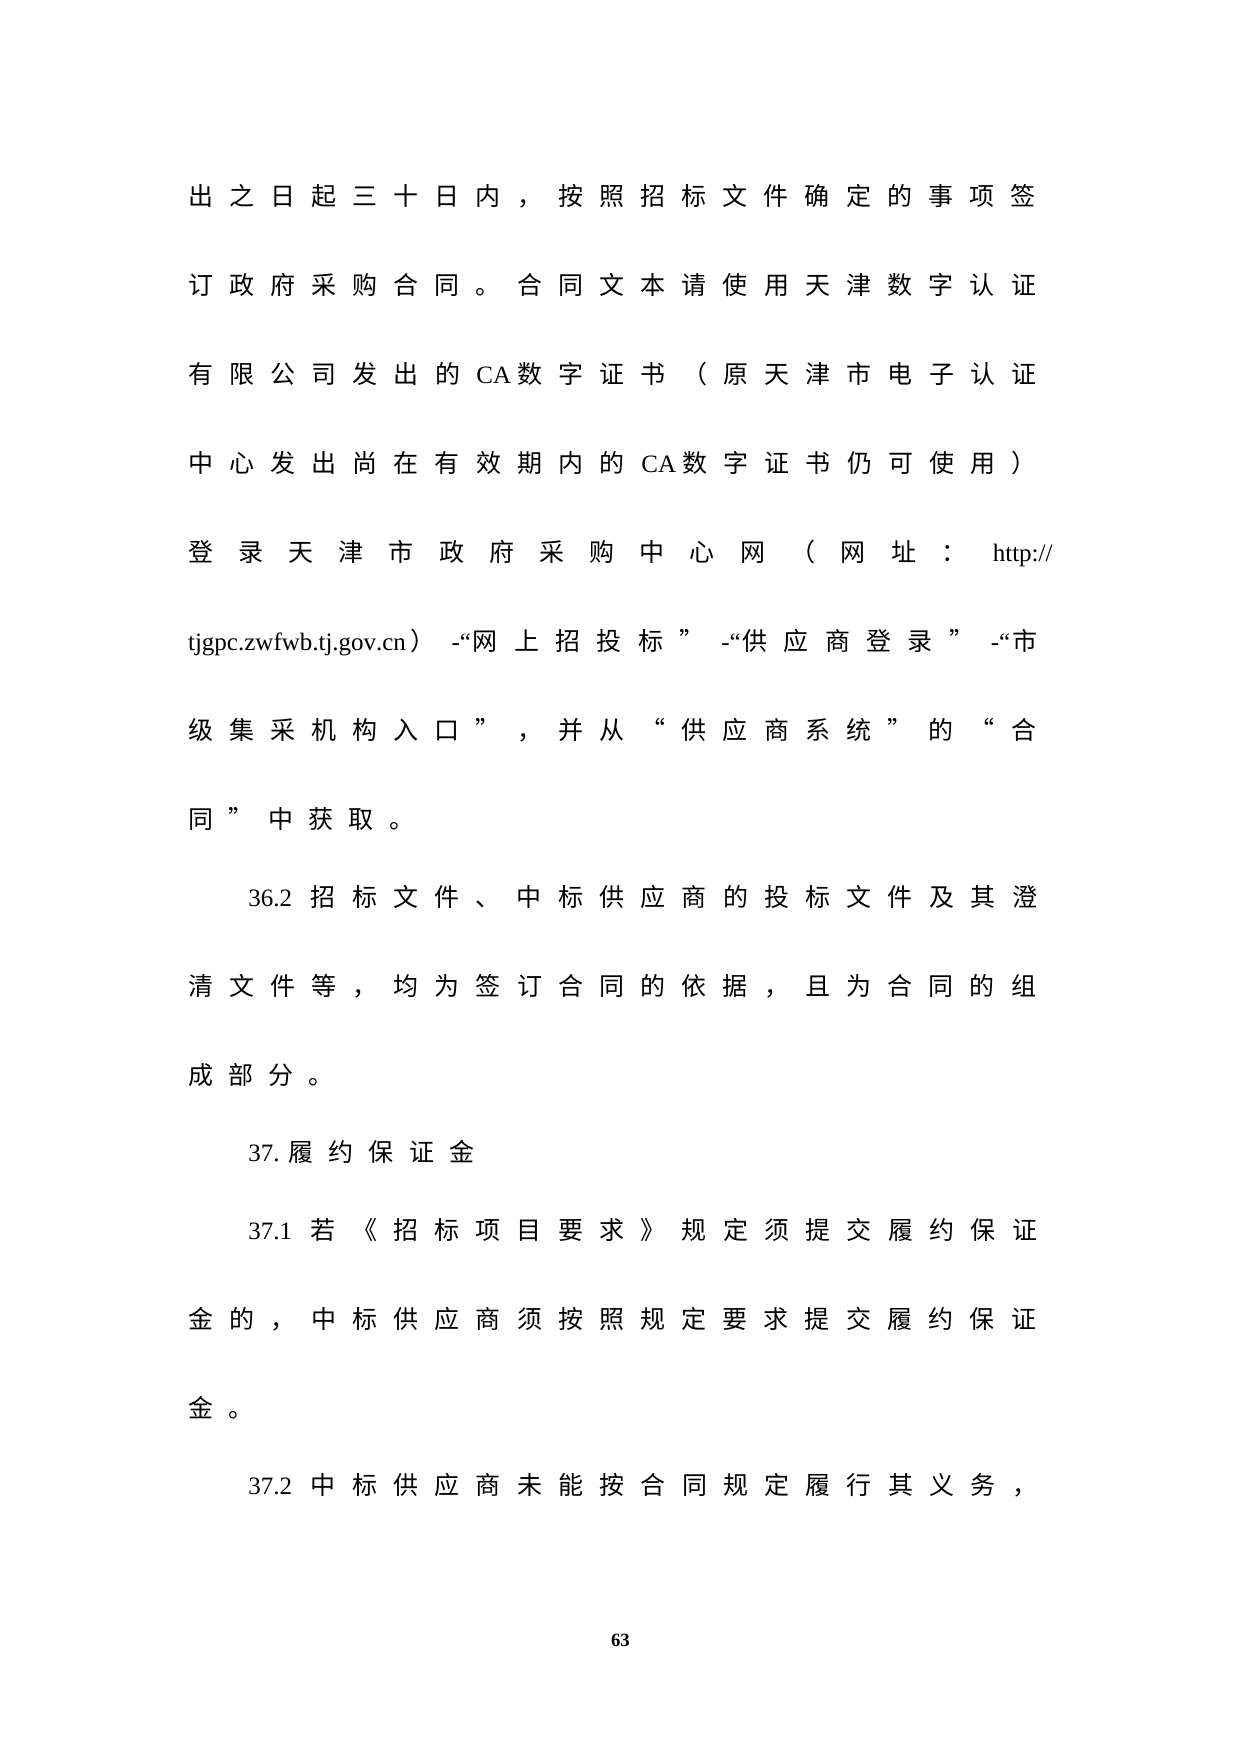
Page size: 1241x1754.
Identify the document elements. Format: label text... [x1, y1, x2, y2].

text 37. 履约保证金 [188, 1121, 1052, 1180]
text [188, 1454, 1052, 1513]
text 37.1 若《招标项目要求》规定须提交履约保证金的，中标供应商须按照规定要求提交履约保证金。 [188, 1198, 1052, 1436]
text 36.2 招标文件、中标供应商的投标文件及其澄清文件等，均为签订合同的依据，且为合同的组成部分。 [188, 865, 1052, 1103]
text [188, 164, 1052, 847]
